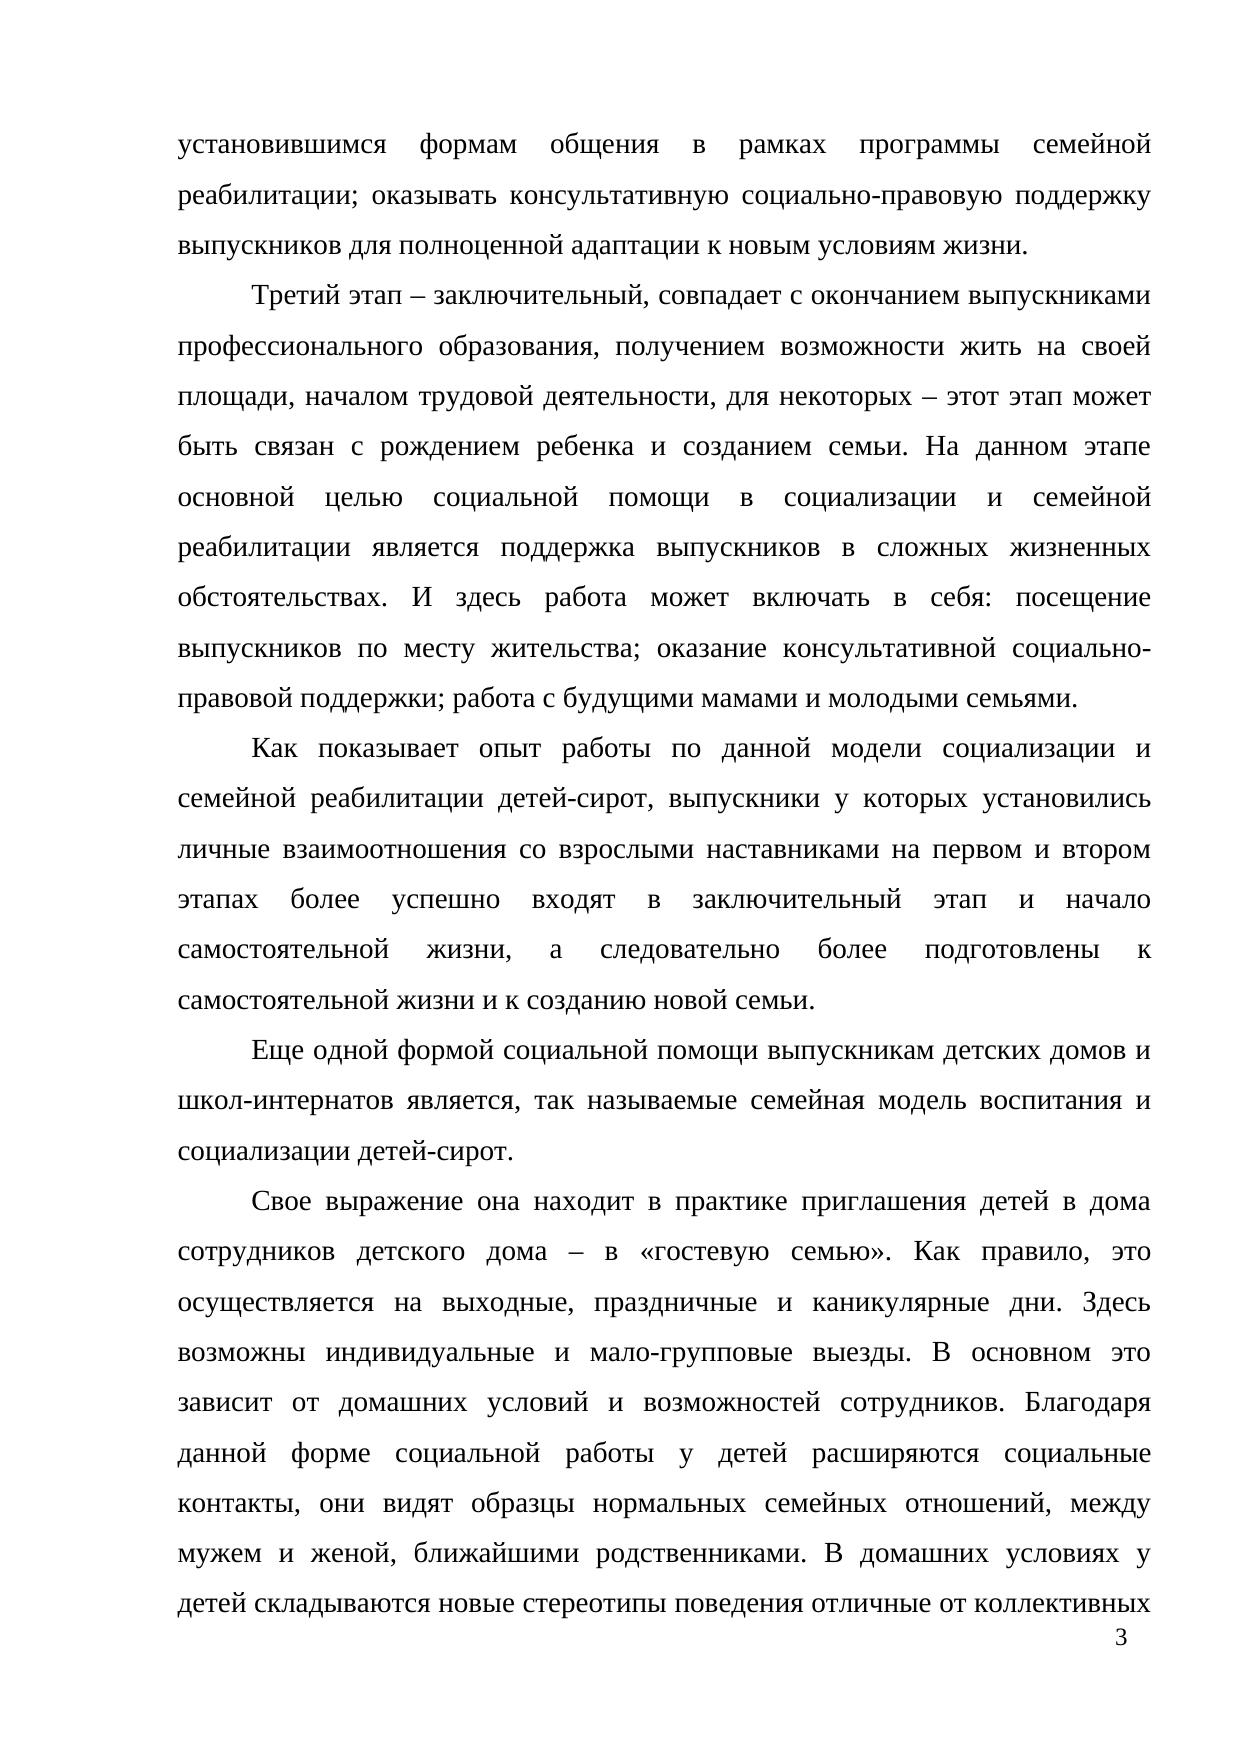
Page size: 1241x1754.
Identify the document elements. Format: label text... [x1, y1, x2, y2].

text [177, 1183, 1152, 1619]
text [177, 127, 1152, 261]
text Еще одной формой социальной помощи выпускникам детских домов и школ-интернатов является, так называемые семейная модель воспитания и социализации детей-сирот. [177, 1032, 1152, 1166]
text Как показывает опыт работы по данной модели социализации и семейной реабилитации детей-сирот, выпускники у которых установились личные взаимоотношения со взрослыми наставниками на первом и втором этапах более успешно входят в заключительный этап и начало самостоятельной жизни, а следовательно более подготовлены к самостоятельной жизни и к созданию новой семьи. [177, 730, 1152, 1015]
text Третий этап – заключительный, совпадает с окончанием выпускниками профессионального образования, получением возможности жить на своей площади, началом трудовой деятельности, для некоторых – этот этап может быть связан с рождением ребенка и созданием семьи. На данном этапе основной целью социальной помощи в социализации и семейной реабилитации является поддержка выпускников в сложных жизненных обстоятельствах. И здесь работа может включать в себя: посещение выпускников по месту жительства; оказание консультативной социально-правовой поддержки; работа с будущими мамами и молодыми семьями. [177, 277, 1152, 713]
